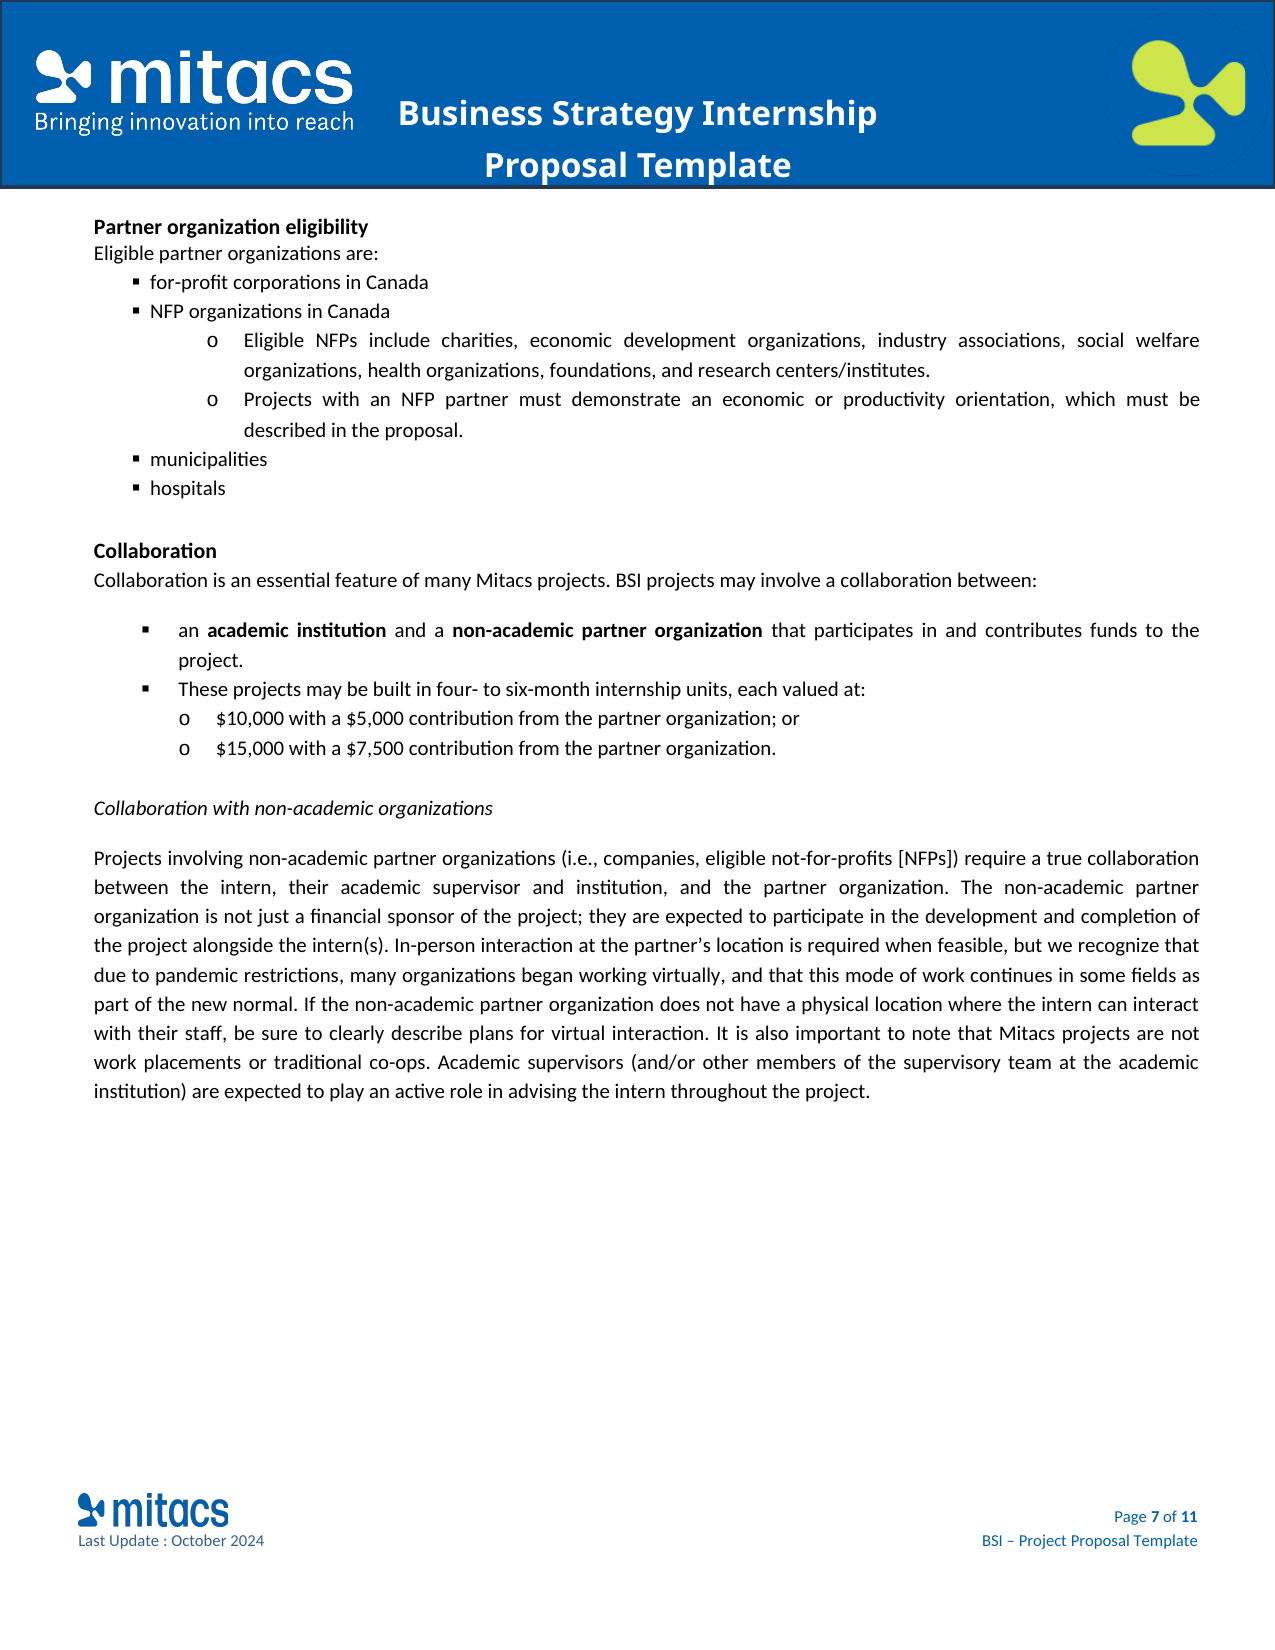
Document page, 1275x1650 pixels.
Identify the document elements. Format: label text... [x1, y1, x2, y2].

text Partner organization eligibility [94, 213, 1200, 240]
text Collaboration with non-academic organizations [94, 795, 1200, 821]
picture [36, 50, 353, 136]
list hospitals [131, 475, 1200, 501]
list $10,000 with a $5,000 contribution from the partner organization; or [178, 705, 1200, 732]
list for-profit corporations in Canada [131, 269, 1200, 294]
picture [78, 1493, 229, 1527]
list Eligible NFPs include charities, economic development organizations, industry associations, social welfare organizations, health organizations, foundations, and research centers/institutes. [206, 327, 1200, 383]
text Eligible partner organizations are: [94, 240, 1200, 265]
list an academic institution and a non-academic partner organization that participates in and contributes funds to the project. [141, 618, 1200, 672]
list NFP organizations in Canada [131, 298, 1200, 323]
list These projects may be built in four- to six-month internship units, each valued at: [141, 676, 1200, 701]
text Collaboration [94, 537, 1200, 564]
list municipalities [131, 446, 1200, 471]
list $15,000 with a $7,500 contribution from the partner organization. [178, 736, 1200, 762]
list Projects with an NFP partner must demonstrate an economic or productivity orientation, which must be described in the proposal. [206, 387, 1200, 442]
text Projects involving non-academic partner organizations (i.e., companies, eligible not-for-profits [NFPs]) require a true collaboration between the intern, their academic supervisor and institution, and the partner organization. The non-academic partner organization is not just a financial sponsor of the project; they are expected to participate in the development and completion of the project alongside the intern(s). In-person interaction at the partner’s location is required when feasible, but we recognize that due to pandemic restrictions, many organizations began working virtually, and that this mode of work continues in some fields as part of the new normal. If the non-academic partner organization does not have a physical location where the intern can interact with their staff, be sure to clearly describe plans for virtual interaction. It is also important to note that Mitacs projects are not work placements or traditional co-ops. Academic supervisors (and/or other members of the supervisory team at the academic institution) are expected to play an active role in advising the intern throughout the project. [94, 845, 1200, 1104]
picture [1103, 10, 1270, 177]
text Collaboration is an essential feature of many Mitacs projects. BSI projects may involve a collaboration between: [94, 568, 1200, 593]
